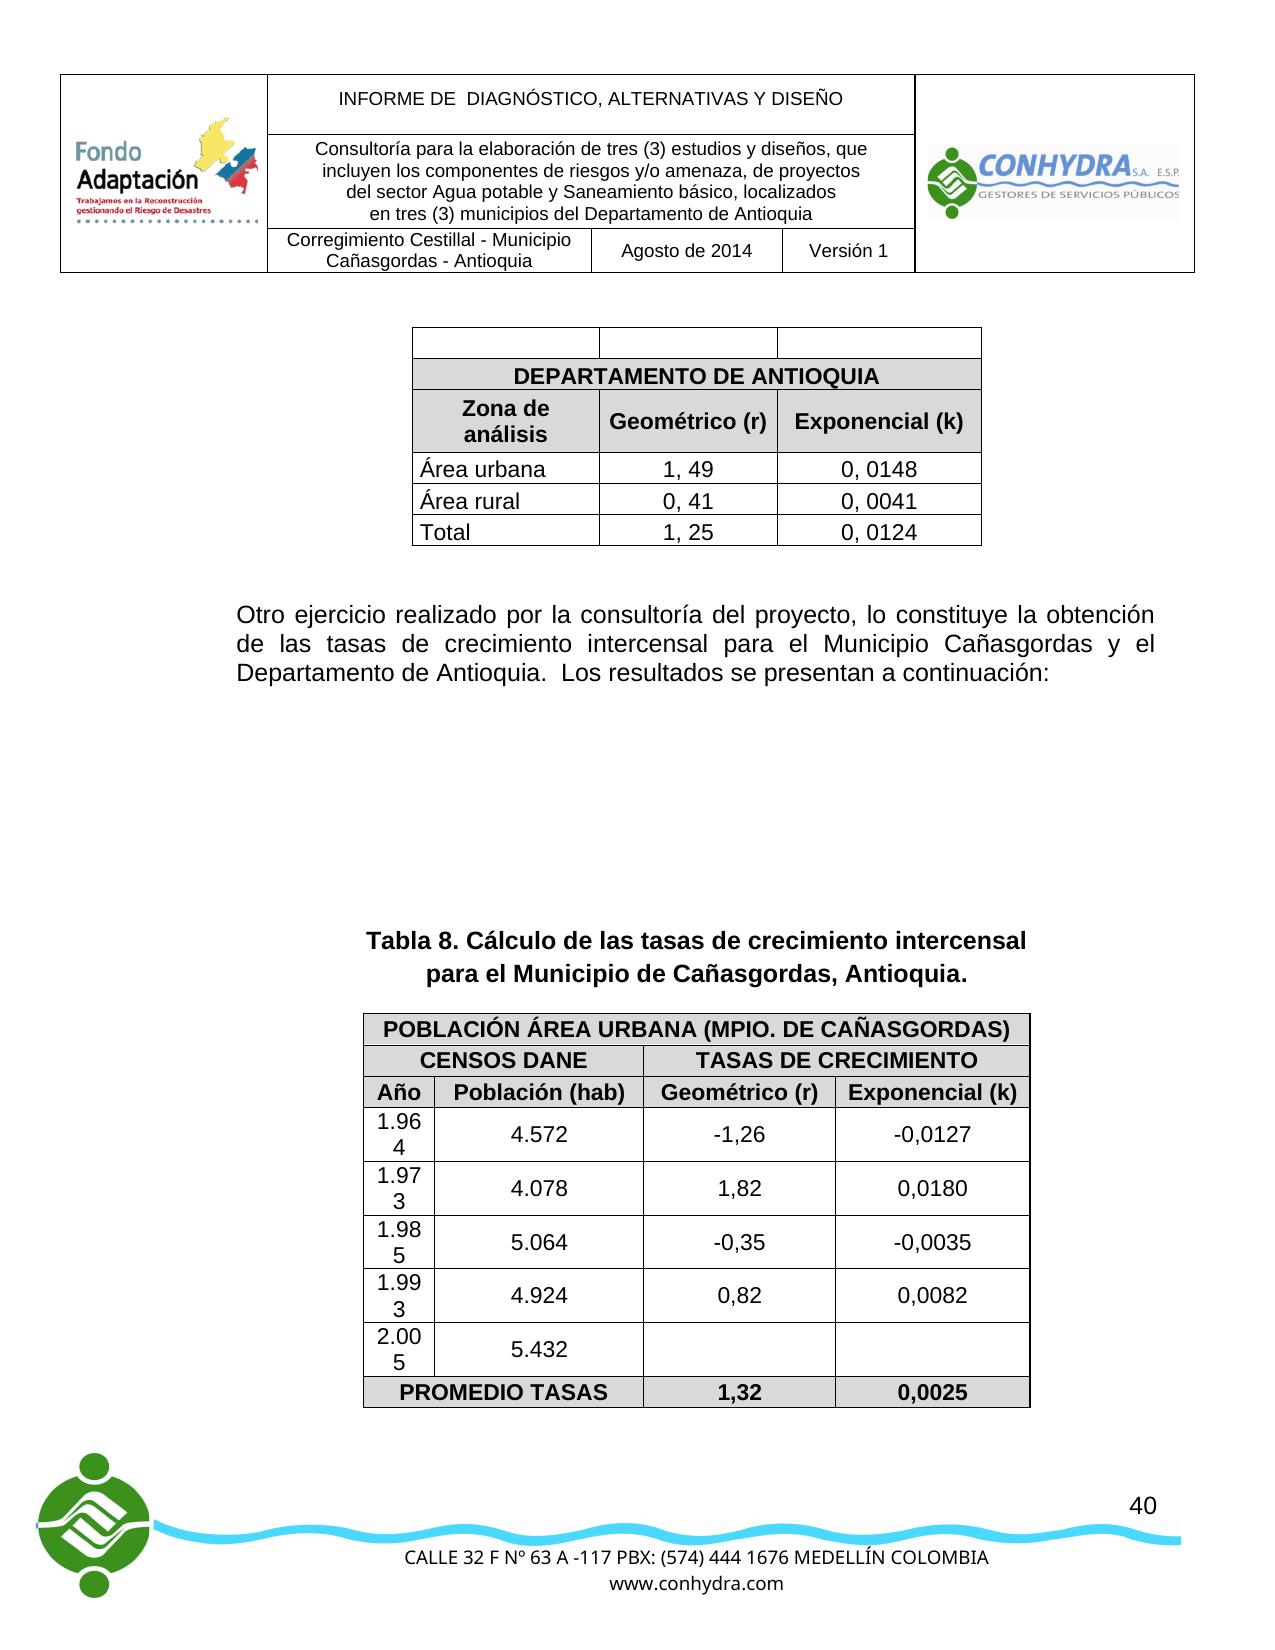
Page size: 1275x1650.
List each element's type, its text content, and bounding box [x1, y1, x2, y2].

table_cell PROMEDIO TASAS [364, 1377, 643, 1407]
picture [35, 1447, 150, 1598]
table_cell Población (hab) [435, 1077, 643, 1107]
table_cell [644, 1323, 835, 1376]
table_cell 5.432 [435, 1323, 643, 1376]
table_cell 1.985 [364, 1216, 434, 1268]
table_cell -0,0127 [836, 1108, 1029, 1161]
table_cell 0, 0148 [778, 453, 981, 483]
table_cell 1.993 [364, 1269, 434, 1322]
table_cell 0,0180 [836, 1162, 1029, 1214]
table_cell Área rural [413, 484, 599, 514]
table_cell 4.572 [435, 1108, 643, 1161]
table_cell 2.005 [364, 1323, 434, 1376]
table_cell 4.924 [435, 1269, 643, 1322]
table_cell -0,35 [644, 1216, 835, 1268]
table_cell 1.973 [364, 1162, 434, 1214]
picture [153, 1519, 1182, 1546]
picture [927, 144, 1179, 219]
table_cell 0, 0124 [778, 515, 981, 545]
table_cell 5.064 [435, 1216, 643, 1268]
table_cell 4.078 [435, 1162, 643, 1214]
table_cell Exponencial (k) [778, 390, 981, 452]
table_cell DEPARTAMENTO DE ANTIOQUIA [413, 359, 981, 389]
table_cell -0,0035 [836, 1216, 1029, 1268]
picture [76, 111, 259, 224]
text Tabla 8. Cálculo de las tasas de crecimiento intercensal para el Municipio de Cañasgordas, Antioquia. [236, 926, 1157, 988]
table_cell Geométrico (r) [644, 1077, 835, 1107]
table_cell 0,0025 [836, 1377, 1029, 1407]
text Otro ejercicio realizado por la consultoría del proyecto, lo constituye la obtención de las tasas de crecimiento intercensal para el Municipio Cañasgordas y el Departamento de Antioquia. Los resultados se presentan a continuación: [236, 600, 1157, 686]
table_cell 0, 41 [600, 484, 777, 514]
table_cell Área urbana [413, 453, 599, 483]
table_cell -1,26 [644, 1108, 835, 1161]
table_cell 1, 25 [600, 515, 777, 545]
table_cell CENSOS DANE [364, 1046, 643, 1076]
table_cell 1.964 [364, 1108, 434, 1161]
table_cell 1,82 [644, 1162, 835, 1214]
table_cell Geométrico (r) [600, 390, 777, 452]
table_cell [413, 328, 599, 358]
table_cell TASAS DE CRECIMIENTO [644, 1046, 1029, 1076]
table_cell 0,82 [644, 1269, 835, 1322]
table_cell Total [413, 515, 599, 545]
table_cell [836, 1323, 1029, 1376]
table_header POBLACIÓN ÁREA URBANA (MPIO. DE CAÑASGORDAS) [364, 1014, 1029, 1044]
table_cell 1,32 [644, 1377, 835, 1407]
table_cell [600, 328, 777, 358]
table_cell Exponencial (k) [836, 1077, 1029, 1107]
table_cell [778, 328, 981, 358]
table_cell Zona de análisis [413, 390, 599, 452]
table_cell 0, 0041 [778, 484, 981, 514]
table_cell 0,0082 [836, 1269, 1029, 1322]
table_cell 1, 49 [600, 453, 777, 483]
table_cell Año [364, 1077, 434, 1107]
